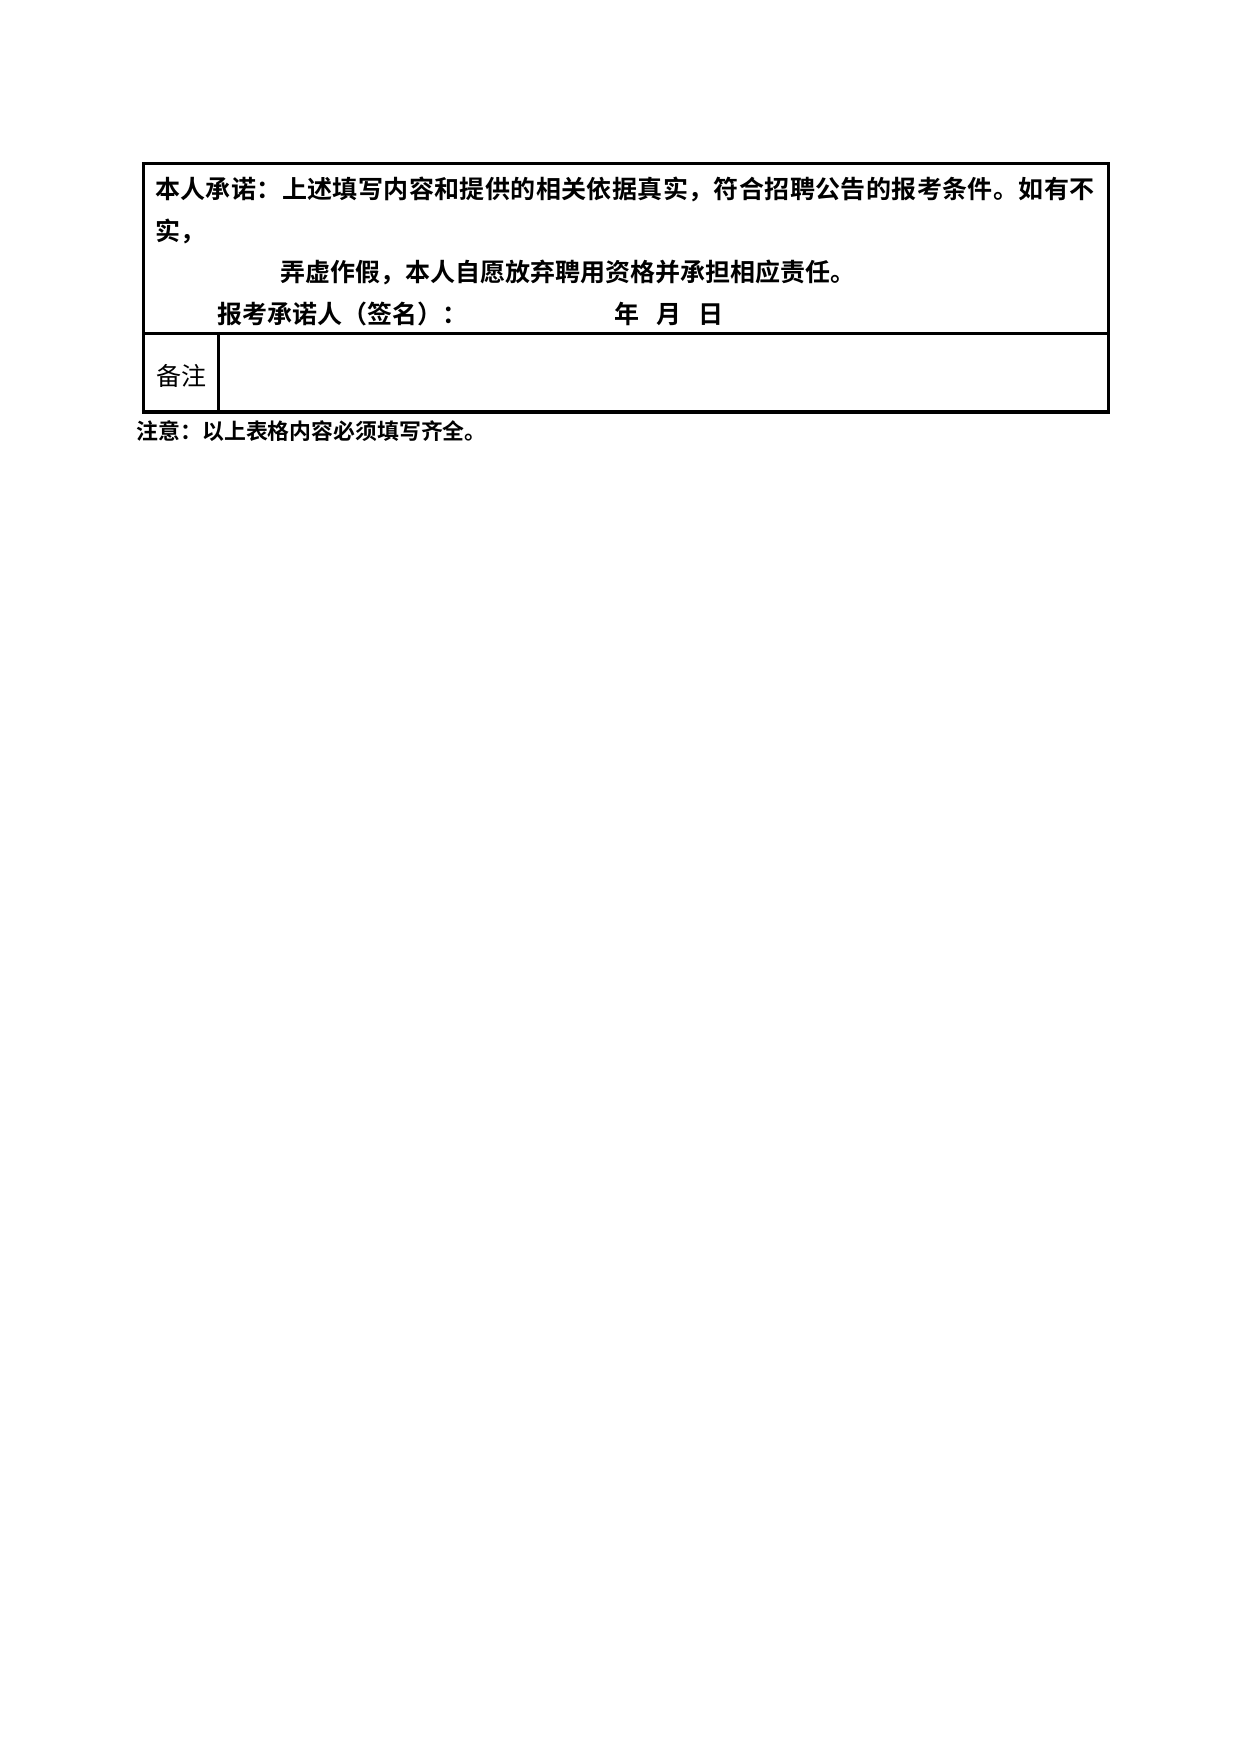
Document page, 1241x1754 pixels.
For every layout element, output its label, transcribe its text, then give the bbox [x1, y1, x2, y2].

text 注意：以上表格内容必须填写齐全。 [136, 413, 1087, 446]
table_cell 本人承诺：上述填写内容和提供的相关依据真实，符合招聘公告的报考条件。如有不实， 弄虚作假，本人自愿放弃聘用资格并承担相应责任。 报考承诺人（签名）： 年 月 日 [145, 165, 1107, 332]
table_cell [220, 335, 1107, 410]
table_cell 备注 [145, 335, 217, 410]
